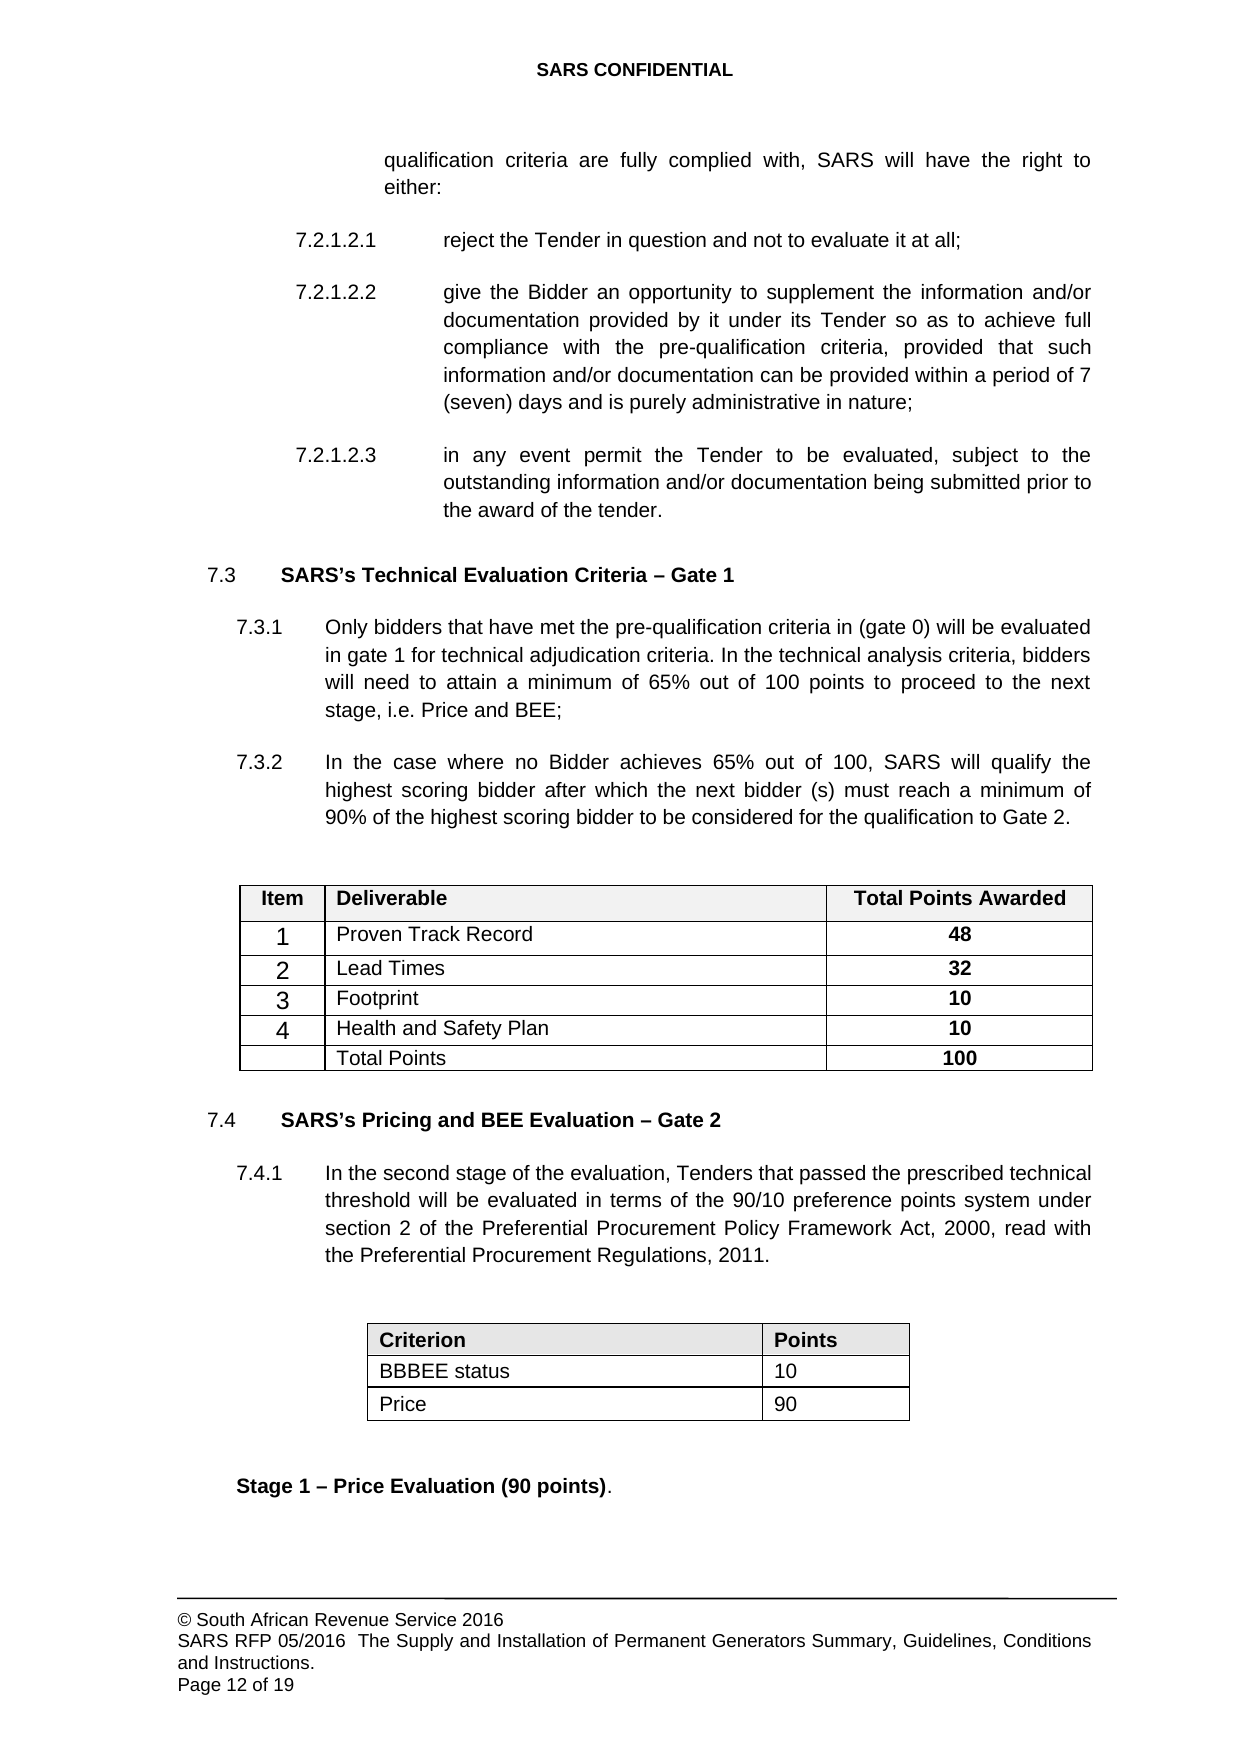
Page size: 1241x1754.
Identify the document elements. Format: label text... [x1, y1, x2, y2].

table_cell [241, 1046, 324, 1070]
table_header Total Points Awarded [827, 886, 1092, 921]
table_cell 4 [241, 1016, 324, 1045]
table_cell 90 [763, 1388, 909, 1420]
text Stage 1 – Price Evaluation (90 points). [236, 1474, 1092, 1498]
table_cell Footprint [326, 986, 826, 1015]
table_cell 3 [241, 986, 324, 1015]
table_header Item [241, 886, 324, 921]
text Only bidders that have met the pre-qualification criteria in (gate 0) will be evaluated in gate 1 for technical adjudication criteria. In the technical analysis criteria, bidders will need to attain a minimum of 65% out of 100 points to proceed to the next stage, i.e. Price and BEE; [236, 615, 1092, 722]
table_cell 100 [827, 1046, 1092, 1070]
table_header Criterion [368, 1324, 762, 1354]
table_cell 10 [763, 1356, 909, 1386]
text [266, 148, 1092, 199]
table_cell 32 [827, 956, 1092, 985]
table_cell Proven Track Record [326, 922, 826, 955]
table_cell Lead Times [326, 956, 826, 985]
text give the Bidder an opportunity to supplement the information and/or documentation provided by it under its Tender so as to achieve full compliance with the pre-qualification criteria, provided that such information and/or documentation can be provided within a period of 7 (seven) days and is purely administrative in nature; [295, 280, 1092, 414]
text in any event permit the Tender to be evaluated, subject to the outstanding information and/or documentation being submitted prior to the award of the tender. [295, 443, 1092, 522]
text SARS’s Technical Evaluation Criteria – Gate 1 [207, 563, 1092, 587]
text In the case where no Bidder achieves 65% out of 100, SARS will qualify the highest scoring bidder after which the next bidder (s) must reach a minimum of 90% of the highest scoring bidder to be considered for the qualification to Gate 2. [236, 750, 1092, 829]
table_cell 10 [827, 986, 1092, 1015]
table_cell Total Points [326, 1046, 826, 1070]
text In the second stage of the evaluation, Tenders that passed the prescribed technical threshold will be evaluated in terms of the 90/10 preference points system under section 2 of the Preferential Procurement Policy Framework Act, 2000, read with the Preferential Procurement Regulations, 2011. [236, 1161, 1092, 1267]
table_cell Health and Safety Plan [326, 1016, 826, 1045]
table_cell BBBEE status [368, 1356, 762, 1386]
table_cell 2 [241, 956, 324, 985]
text reject the Tender in question and not to evaluate it at all; [295, 228, 1092, 252]
table_header Points [763, 1324, 909, 1354]
table_cell Price [368, 1388, 762, 1420]
table_cell 48 [827, 922, 1092, 955]
text SARS’s Pricing and BEE Evaluation – Gate 2 [207, 1108, 1092, 1132]
table_header Deliverable [326, 886, 826, 921]
table_cell 10 [827, 1016, 1092, 1045]
table_cell 1 [241, 922, 324, 955]
